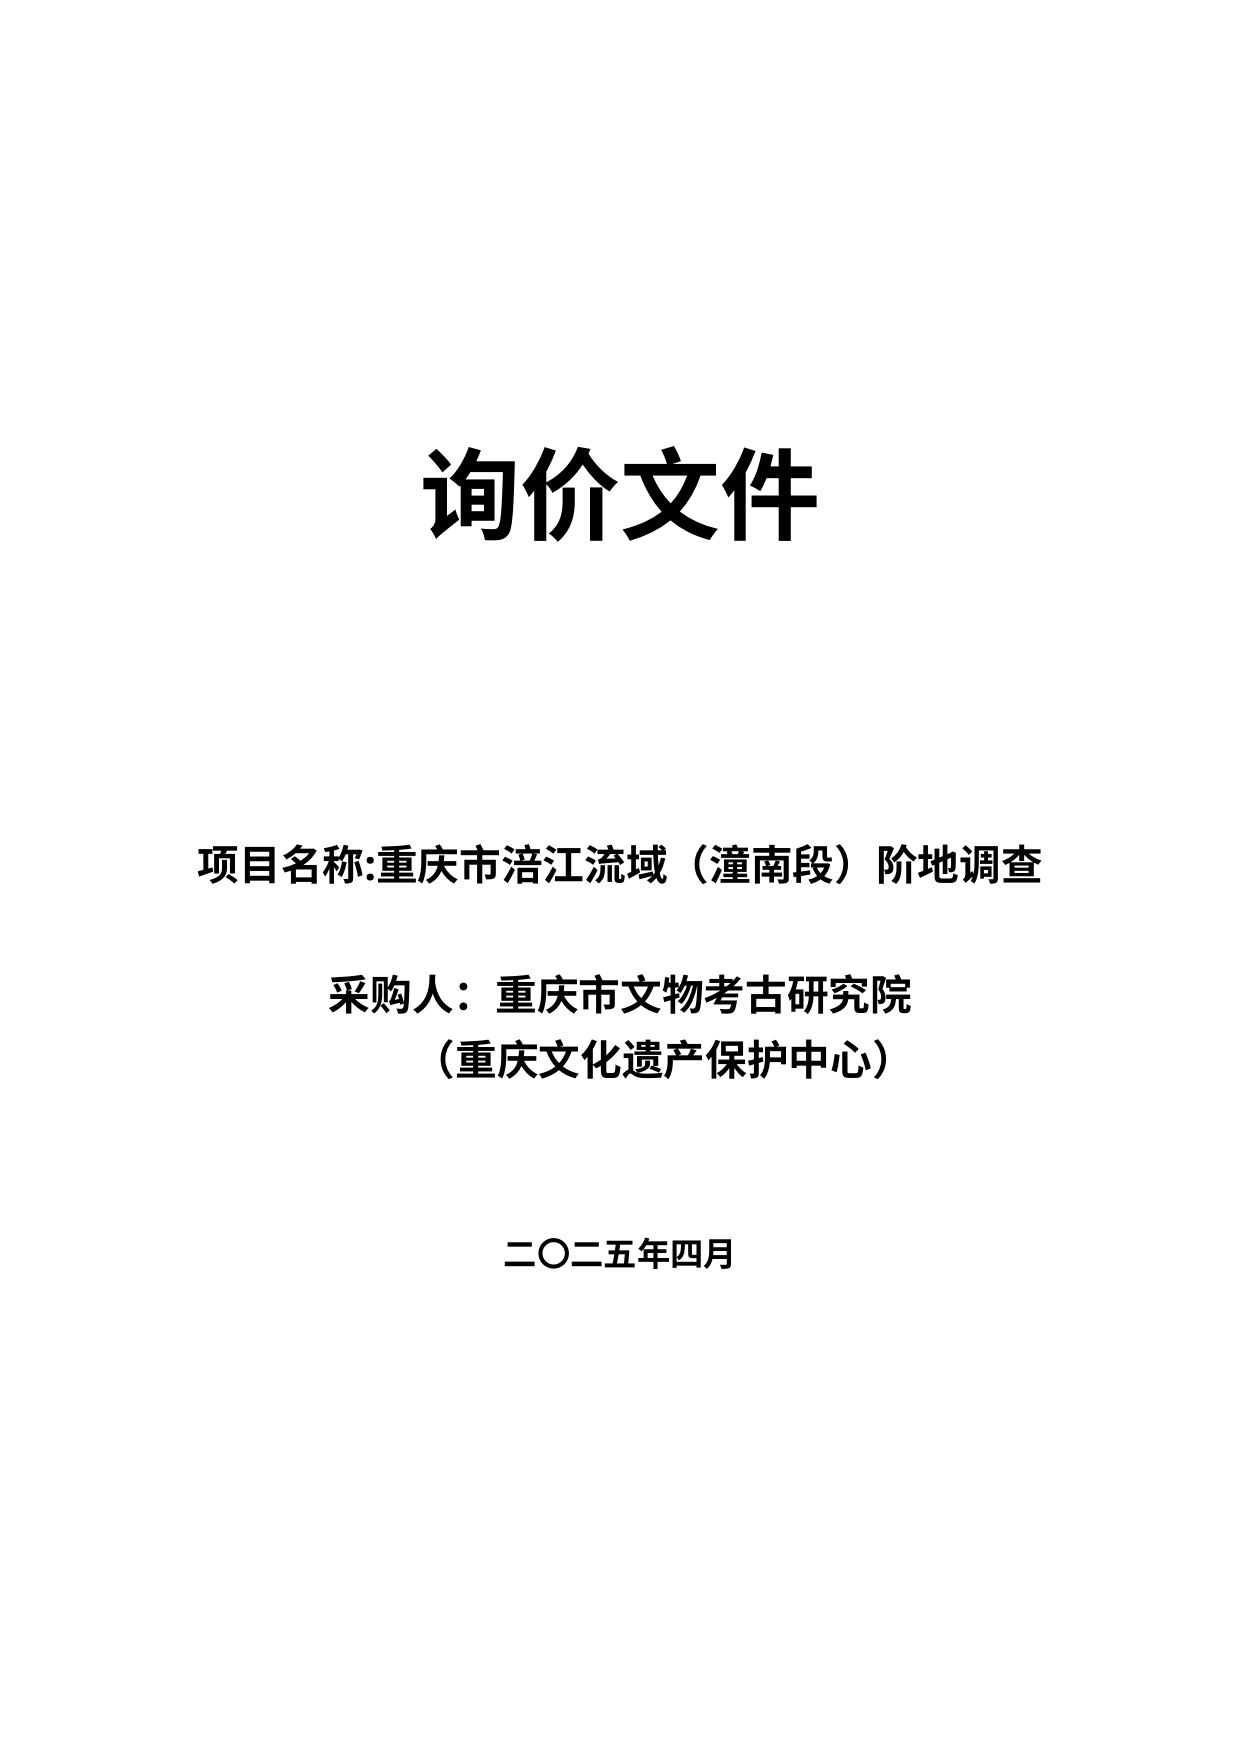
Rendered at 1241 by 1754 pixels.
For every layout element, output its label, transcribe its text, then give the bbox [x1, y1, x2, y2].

text 询价文件 [151, 407, 1089, 570]
text 项目名称:重庆市涪江流域（潼南段）阶地调查 [151, 830, 1089, 895]
text 采购人：重庆市文物考古研究院 [151, 960, 1089, 1025]
text 二〇二五年四月 [151, 1220, 1089, 1285]
text （重庆文化遗产保护中心） [151, 1025, 1089, 1090]
